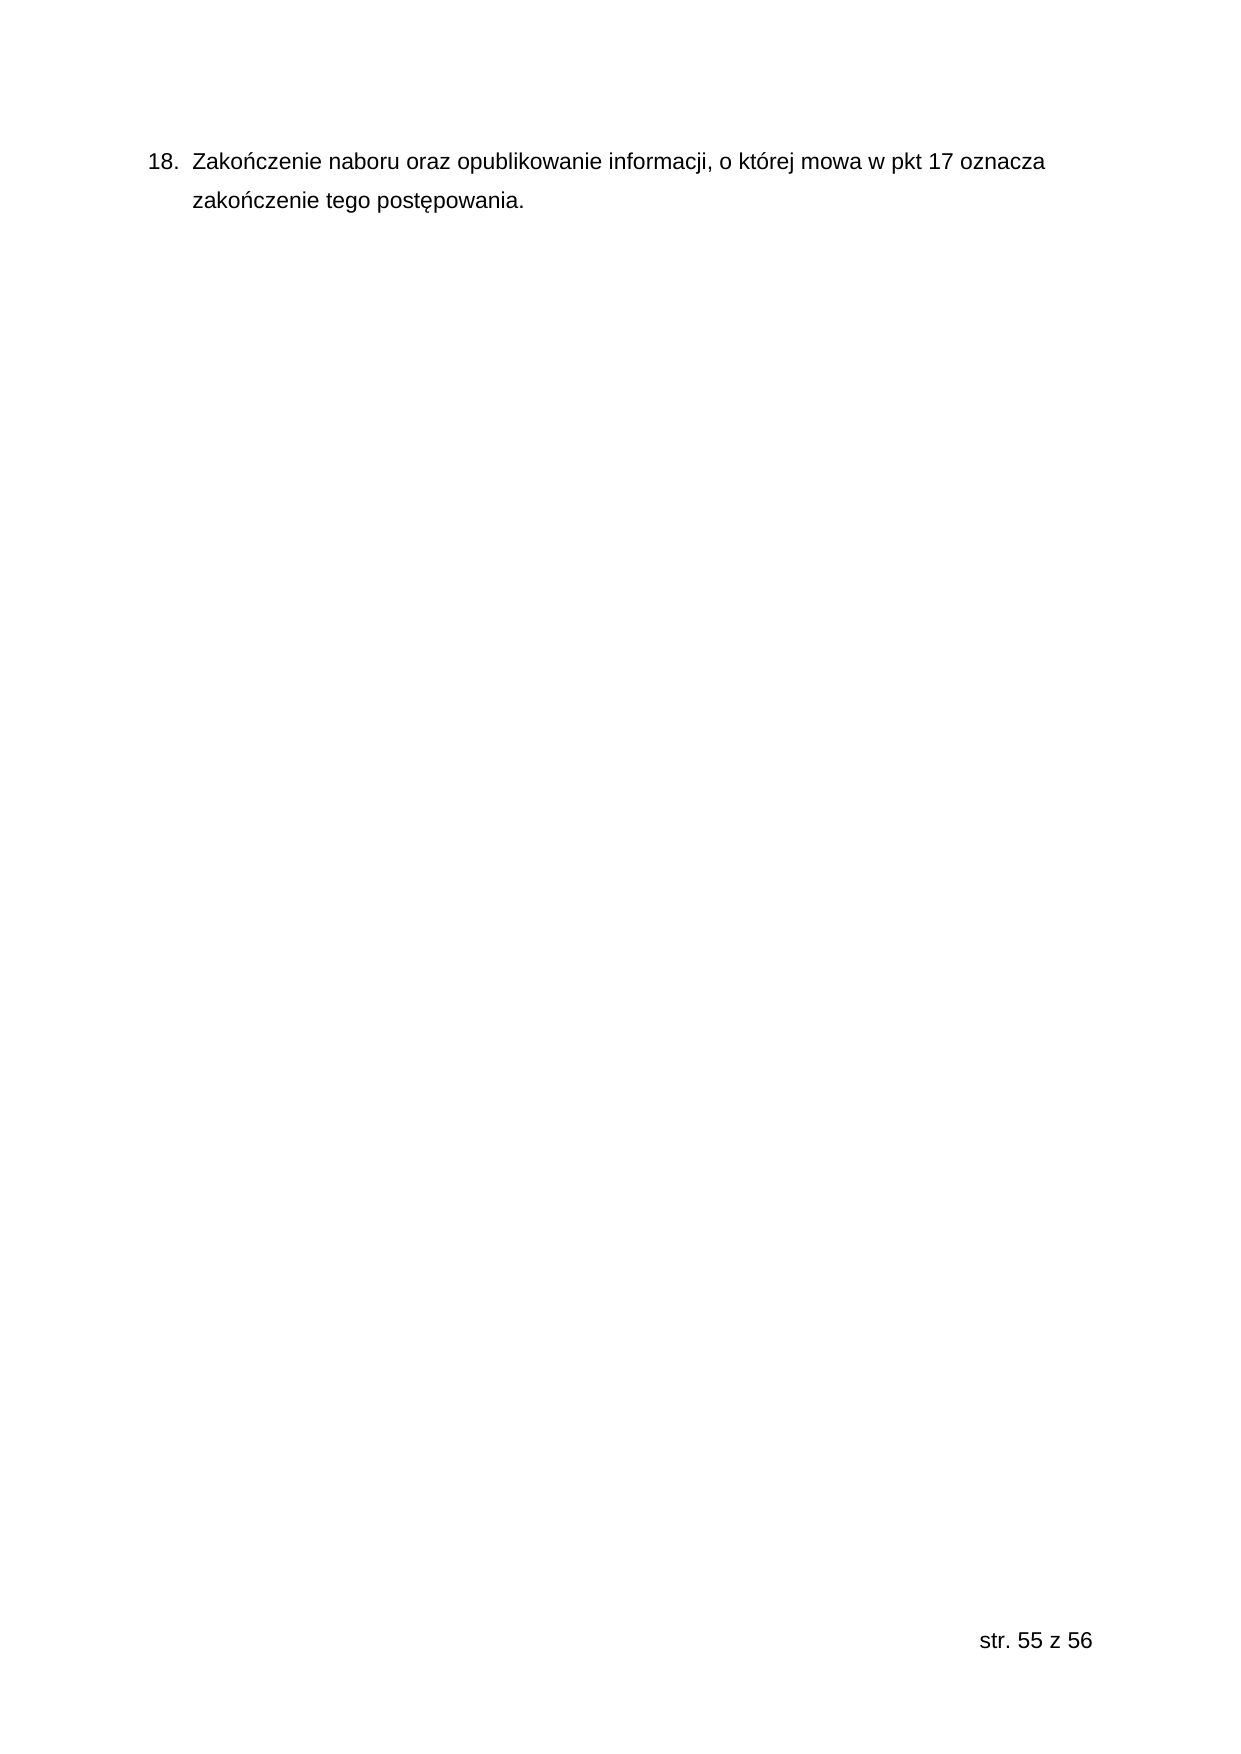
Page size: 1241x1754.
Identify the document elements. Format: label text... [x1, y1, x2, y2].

list Zakończenie naboru oraz opublikowanie informacji, o której mowa w pkt 17 oznacza zakończenie tego postępowania. [148, 148, 1093, 213]
